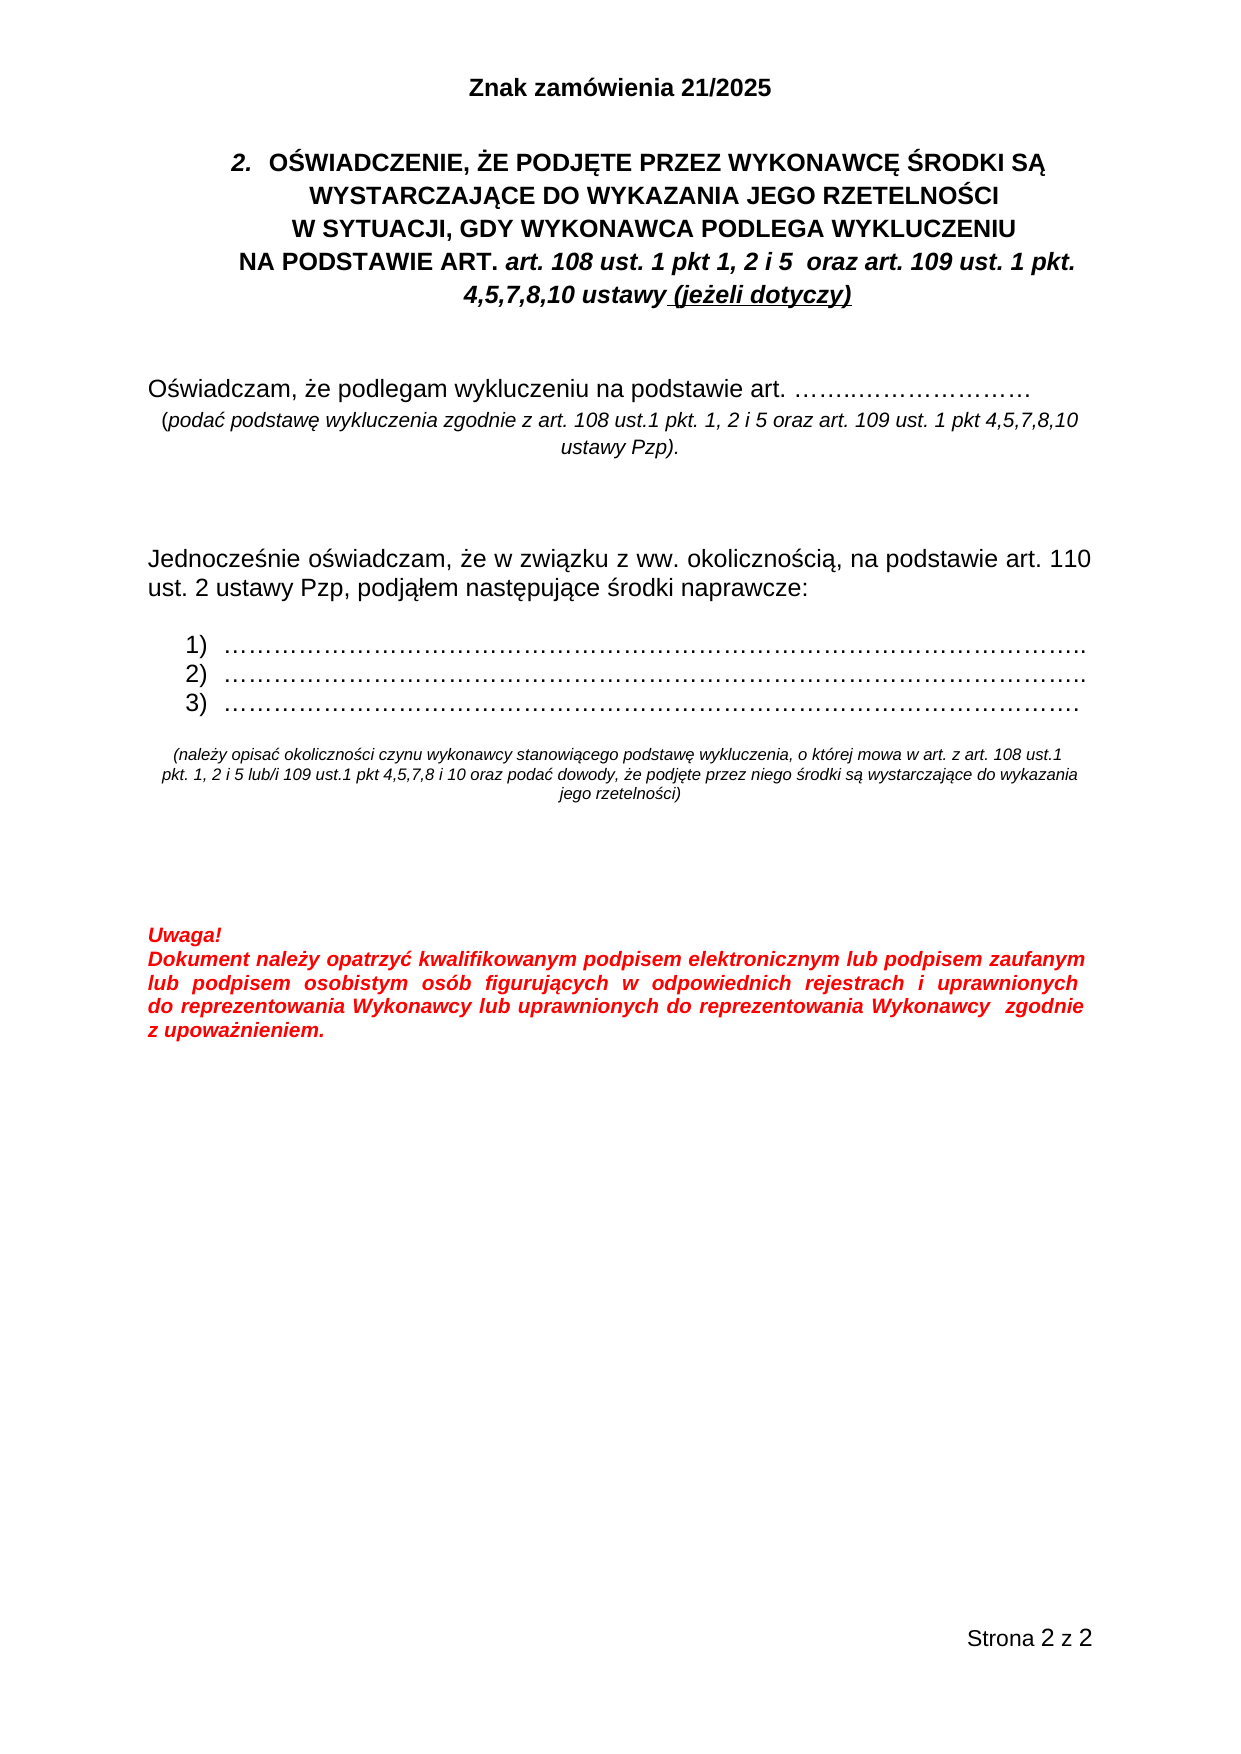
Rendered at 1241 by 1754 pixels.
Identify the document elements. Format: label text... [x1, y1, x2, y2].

text Jednocześnie oświadczam, że w związku z ww. okolicznością, na podstawie art. 110 ust. 2 ustawy Pzp, podjąłem następujące środki naprawcze: [148, 544, 1093, 601]
list …………………………………………………………………………………………. [185, 688, 1093, 716]
text Uwaga! [148, 922, 1093, 946]
list ………………………………………………………………………………………….. [185, 659, 1093, 688]
text (podać podstawę wykluczenia zgodnie z art. 108 ust.1 pkt. 1, 2 i 5 oraz art. 109 ust. 1 pkt 4,5,7,8,10 ustawy Pzp). [148, 407, 1093, 459]
text (należy opisać okoliczności czynu wykonawcy stanowiącego podstawę wykluczenia, o której mowa w art. z art. 108 ust.1 pkt. 1, 2 i 5 lub/i 109 ust.1 pkt 4,5,7,8 i 10 oraz podać dowody, że podjęte przez niego środki są wystarczające do wykazania jego rzetelności) [148, 745, 1093, 803]
list ………………………………………………………………………………………….. [185, 630, 1093, 659]
text Oświadczam, że podlegam wykluczeniu na podstawie art. ……..………………… [148, 374, 1093, 403]
text Dokument należy opatrzyć kwalifikowanym podpisem elektronicznym lub podpisem zaufanym lub podpisem osobistym osób figurujących w odpowiednich rejestrach i uprawnionych do reprezentowania Wykonawcy lub uprawnionych do reprezentowania Wykonawcy zgodnie z upoważnieniem. [148, 946, 1093, 1042]
list OŚWIADCZENIE, ŻE PODJĘTE PRZEZ WYKONAWCĘ ŚRODKI SĄ WYSTARCZAJĄCE DO WYKAZANIA JEGO RZETELNOŚCI W SYTUACJI, GDY WYKONAWCA PODLEGA WYKLUCZENIU NA PODSTAWIE ART. art. 108 ust. 1 pkt 1, 2 i 5 oraz art. 109 ust. 1 pkt. 4,5,7,8,10 ustawy (jeżeli dotyczy) [185, 148, 1093, 308]
